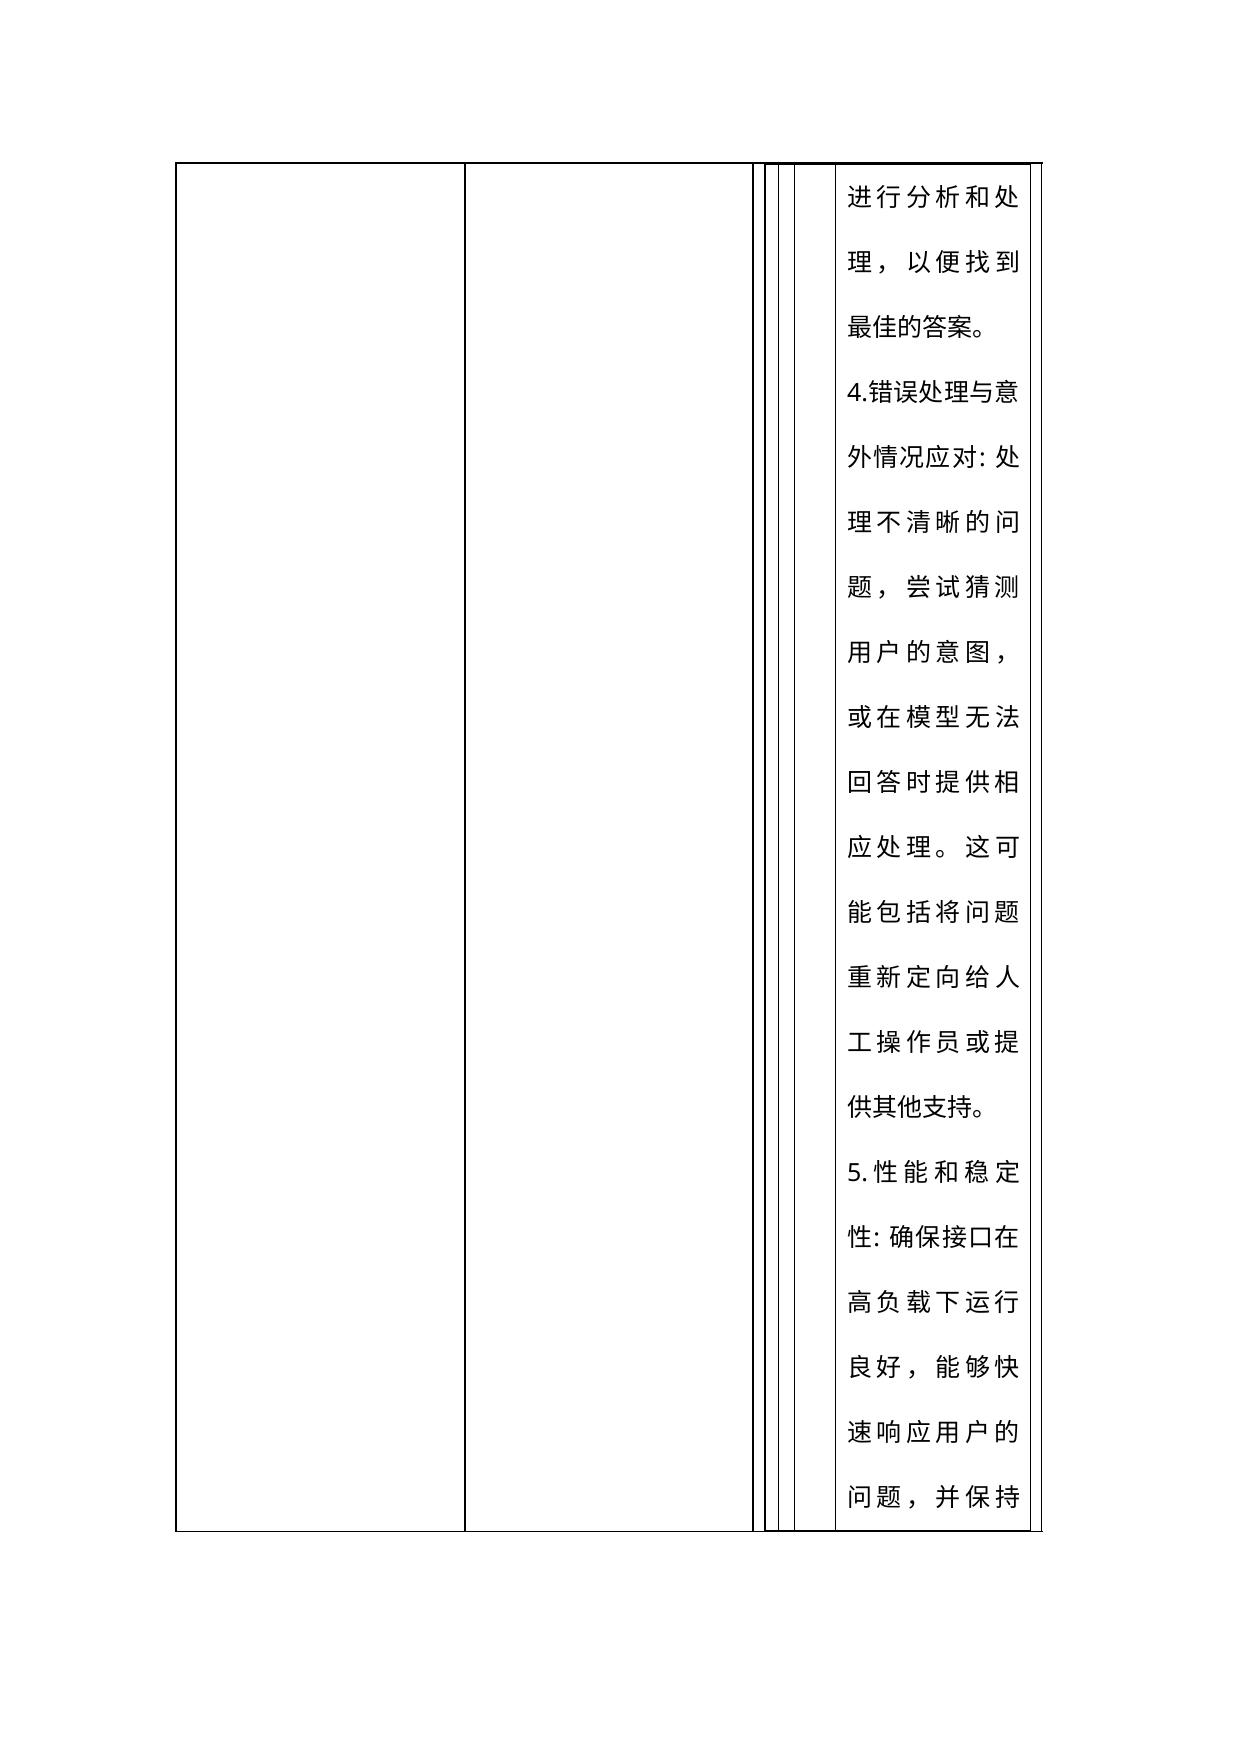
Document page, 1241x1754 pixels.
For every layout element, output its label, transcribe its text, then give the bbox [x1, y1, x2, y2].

table_cell [177, 164, 464, 1531]
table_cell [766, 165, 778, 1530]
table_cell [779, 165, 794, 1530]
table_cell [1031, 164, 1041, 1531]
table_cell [795, 165, 835, 1530]
table_cell 1 [466, 164, 752, 1531]
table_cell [836, 165, 1030, 1530]
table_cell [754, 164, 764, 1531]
